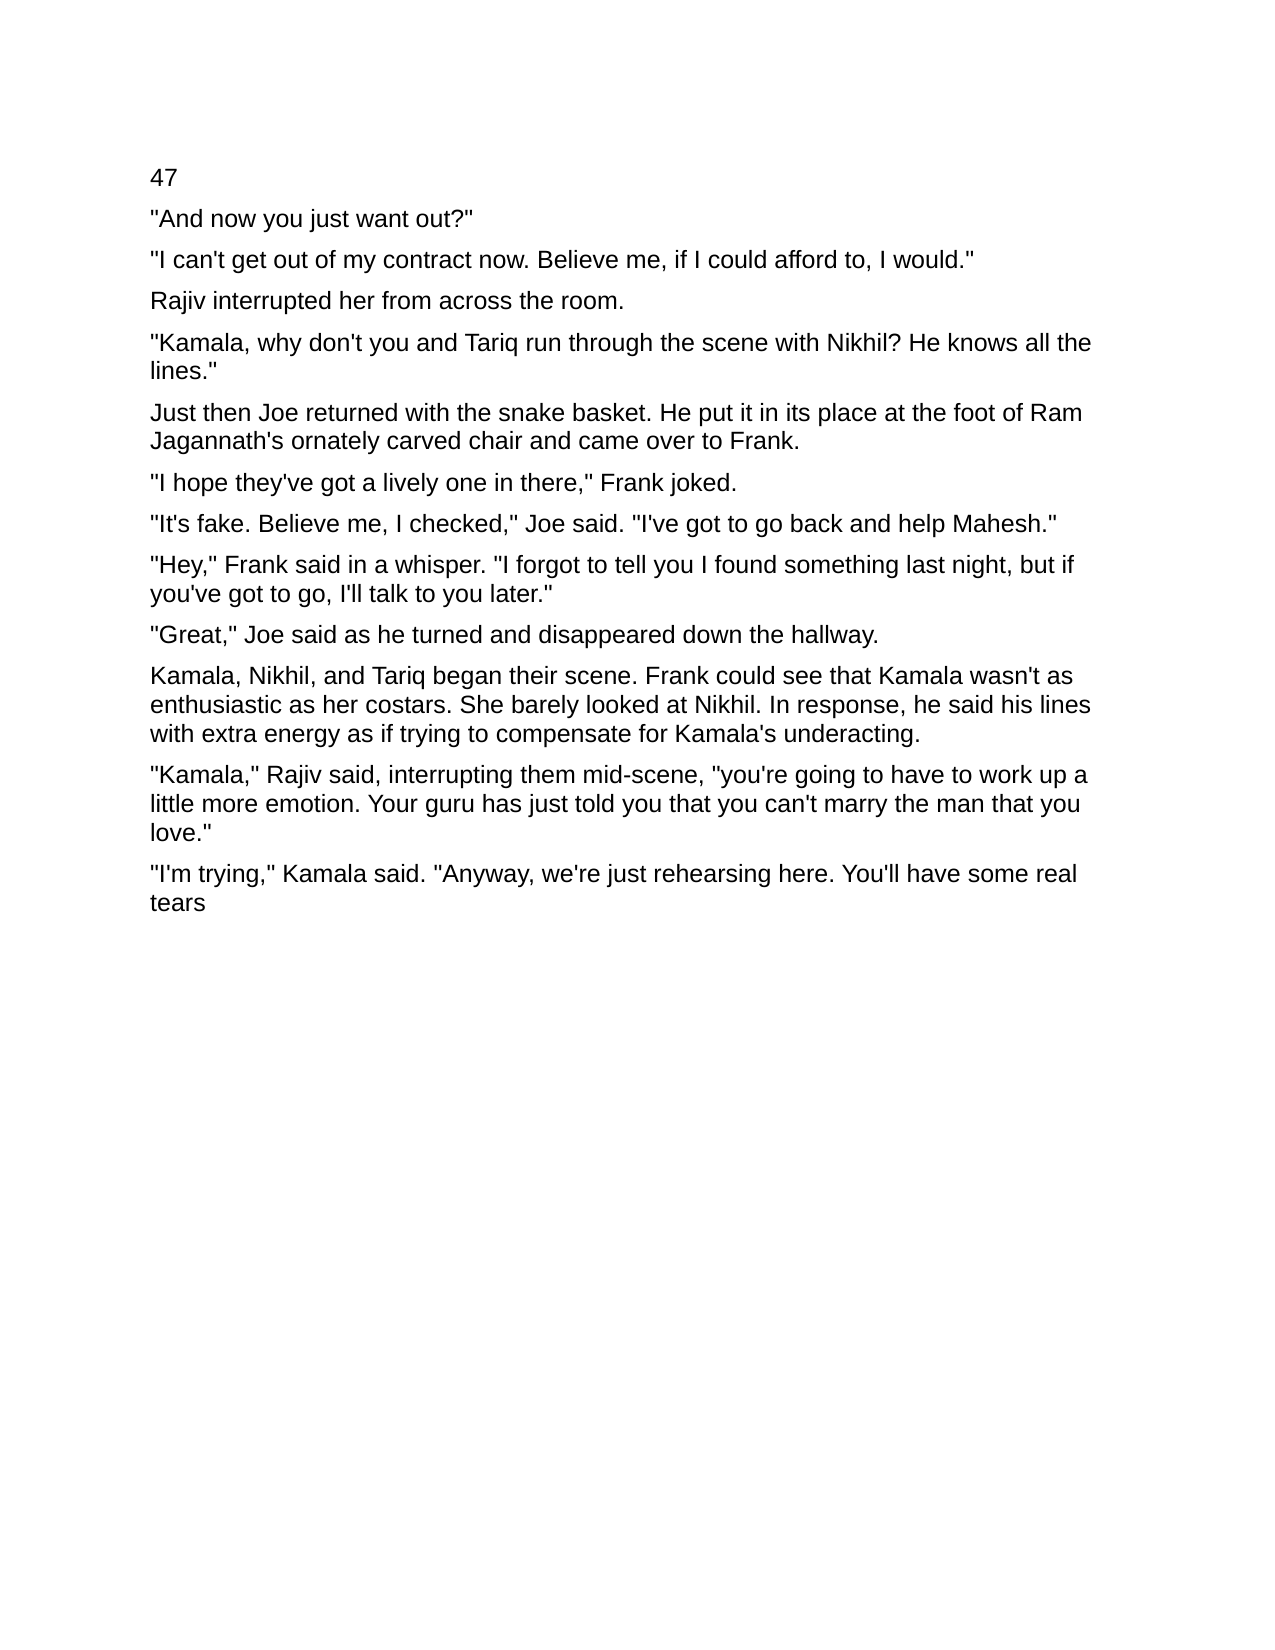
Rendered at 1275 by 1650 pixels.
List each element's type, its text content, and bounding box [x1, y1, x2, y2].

text "I'm trying," Kamala said. "Anyway, we're just rehearsing here. You'll have some real tears [150, 859, 1125, 916]
text "I hope they've got a lively one in there," Frank joked. [150, 467, 1125, 496]
text "Great," Joe said as he turned and disappeared down the hallway. [150, 620, 1125, 649]
text "Kamala, why don't you and Tariq run through the scene with Nikhil? He knows all the lines." [150, 327, 1125, 385]
text "Kamala," Rajiv said, interrupting them mid-scene, "you're going to have to work up a little more emotion. Your guru has just told you that you can't marry the man that you love." [150, 760, 1125, 846]
text "Hey," Frank said in a whisper. "I forgot to tell you I found something last night, but if you've got to go, I'll talk to you later." [150, 550, 1125, 607]
text Just then Joe returned with the snake basket. He put it in its place at the foot of Ram Jagannath's ornately carved chair and came over to Frank. [150, 397, 1125, 455]
text Kamala, Nikhil, and Tariq began their scene. Frank could see that Kamala wasn't as enthusiastic as her costars. She barely looked at Nikhil. In response, he said his lines with extra energy as if trying to compensate for Kamala's underacting. [150, 661, 1125, 747]
text Rajiv interrupted her from across the room. [150, 286, 1125, 315]
text 47 [150, 162, 1125, 191]
text "And now you just want out?" [150, 204, 1125, 232]
text "It's fake. Believe me, I checked," Joe said. "I've got to go back and help Mahesh." [150, 509, 1125, 537]
text "I can't get out of my contract now. Believe me, if I could afford to, I would." [150, 245, 1125, 274]
